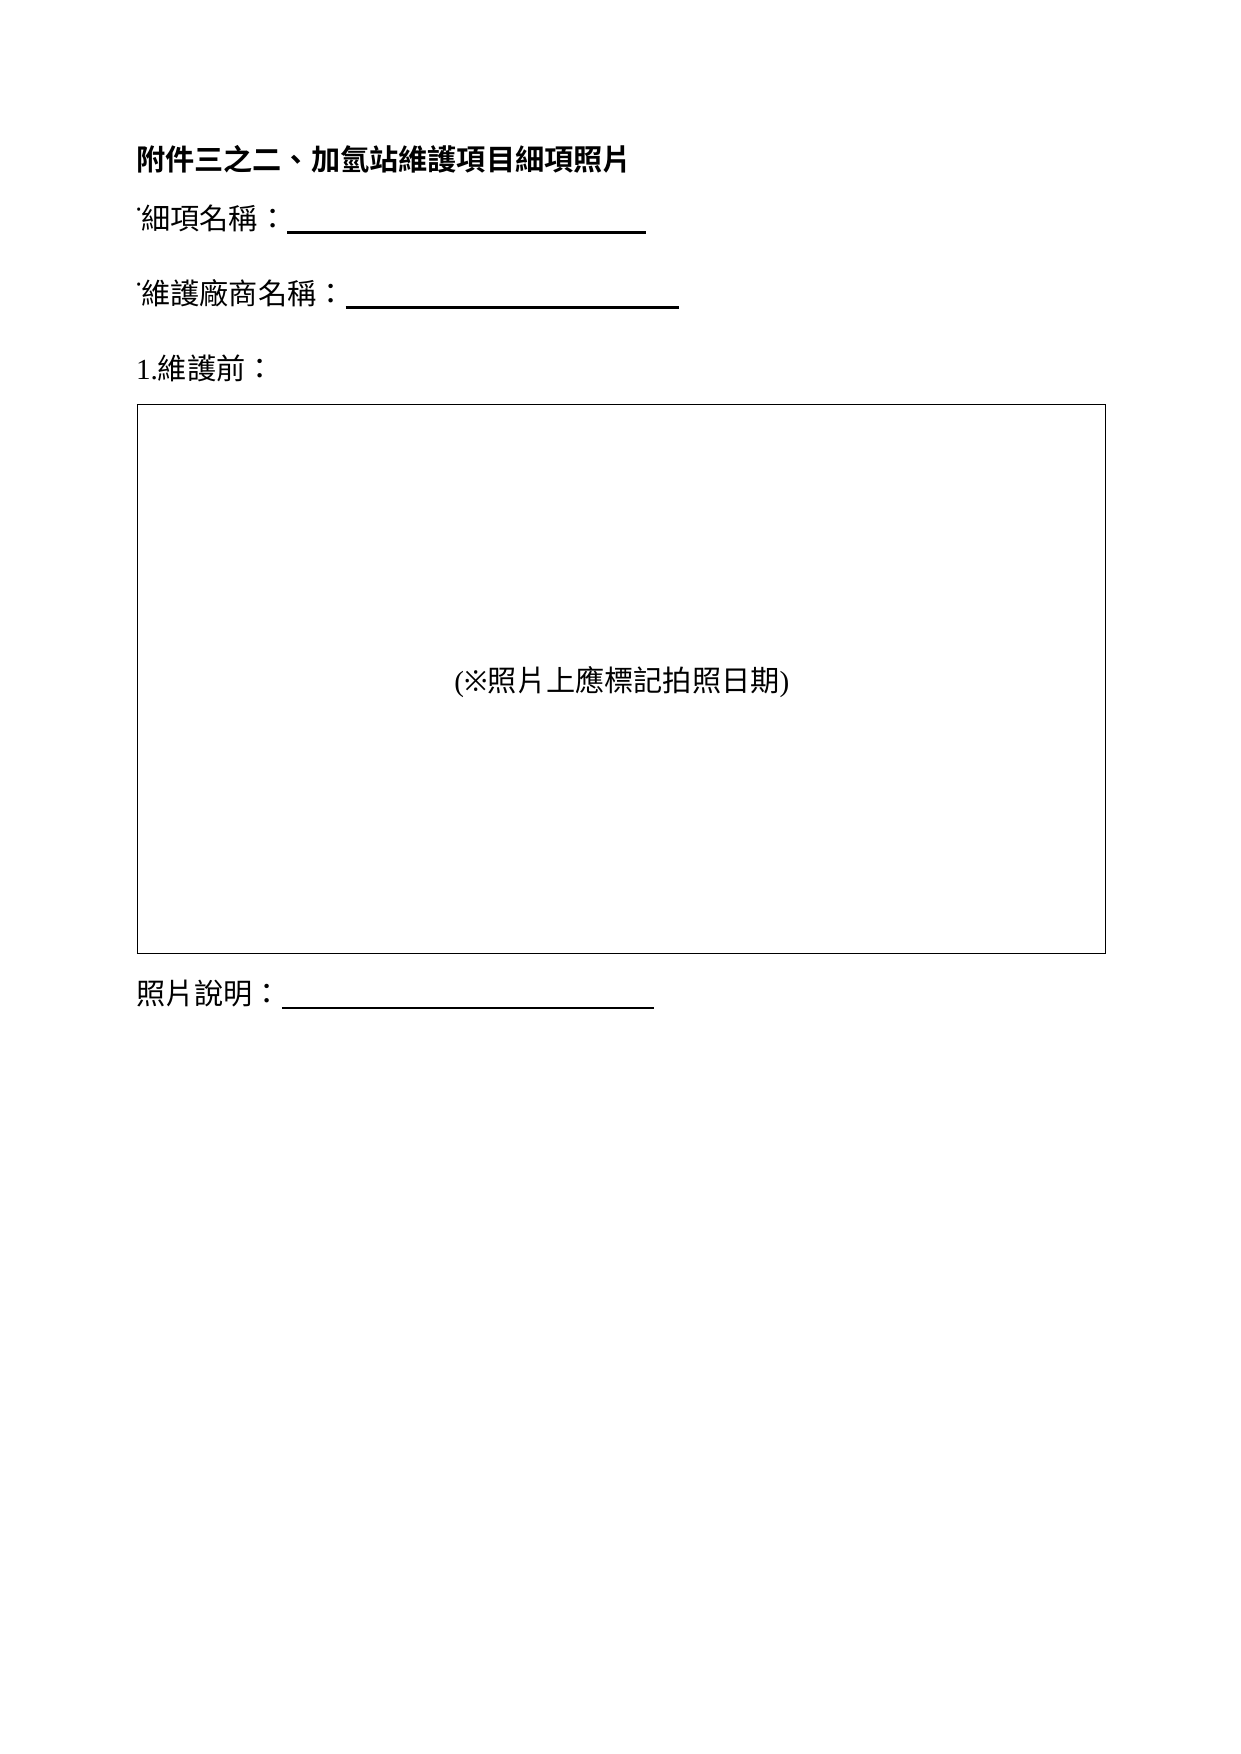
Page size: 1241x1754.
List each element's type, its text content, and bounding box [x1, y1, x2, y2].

text 照片說明： [136, 954, 1107, 1029]
text ˙細項名稱： [136, 179, 1107, 254]
text 1.維護前： [136, 329, 1107, 404]
text 附件三之二、加氫站維護項目細項照片 [136, 137, 1107, 179]
text ˙維護廠商名稱： [136, 254, 1107, 329]
table_header (※照片上應標記拍照日期) [138, 405, 1105, 953]
